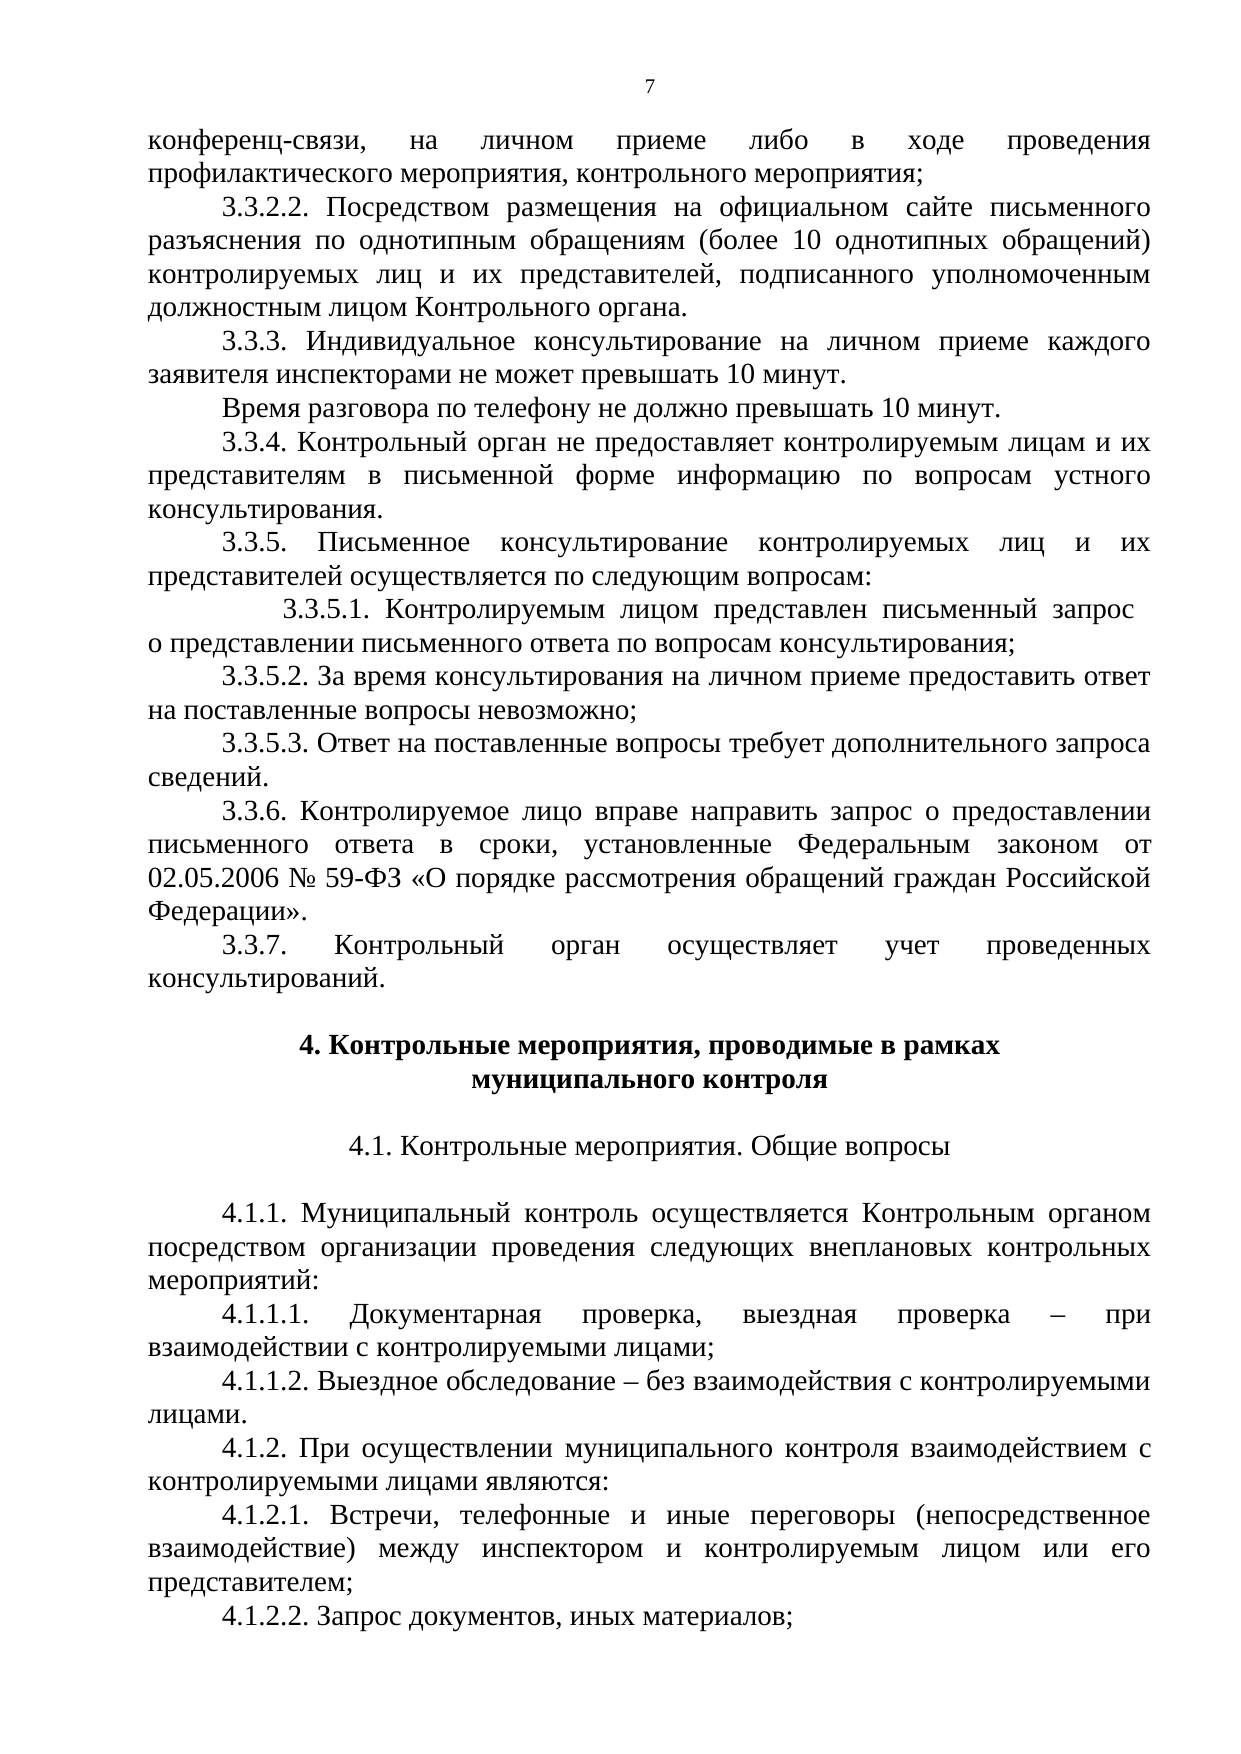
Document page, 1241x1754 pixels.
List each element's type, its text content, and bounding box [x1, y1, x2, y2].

list 4.1.1. Муниципальный контроль осуществляется Контрольным органом посредством организации проведения следующих внеплановых контрольных мероприятий: [148, 1195, 1152, 1296]
text 3.3.4. Контрольный орган не предоставляет контролируемым лицам и их представителям в письменной форме информацию по вопросам устного консультирования. [148, 424, 1152, 524]
text 3.3.5. Письменное консультирование контролируемых лиц и их представителей осуществляется по следующим вопросам: [148, 524, 1152, 591]
text 4.1.1.1. Документарная проверка, выездная проверка – при взаимодействии с контролируемыми лицами; [148, 1296, 1152, 1363]
text 3.3.5.2. За время консультирования на личном приеме предоставить ответ на поставленные вопросы невозможно; [148, 658, 1152, 726]
text 3.3.5.3. Ответ на поставленные вопросы требует дополнительного запроса сведений. [148, 726, 1152, 793]
list 4.1.2. При осуществлении муниципального контроля взаимодействием с контролируемыми лицами являются: [148, 1430, 1152, 1497]
text 4.1. Контрольные мероприятия. Общие вопросы [148, 1128, 1152, 1162]
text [148, 122, 1152, 189]
text 3.3.3. Индивидуальное консультирование на личном приеме каждого заявителя инспекторами не может превышать 10 минут. [148, 323, 1152, 390]
list муниципального контроля [148, 1061, 1152, 1094]
text 3.3.6. Контролируемое лицо вправе направить запрос о предоставлении письменного ответа в сроки, установленные Федеральным законом от 02.05.2006 № 59-ФЗ «О порядке рассмотрения обращений граждан Российской Федерации». [148, 793, 1152, 927]
list 4.1.2.1. Встречи, телефонные и иные переговоры (непосредственное взаимодействие) между инспектором и контролируемым лицом или его представителем; [148, 1497, 1152, 1598]
list 4. Контрольные мероприятия, проводимые в рамках [148, 1027, 1152, 1061]
list 4.1.2.2. Запрос документов, иных материалов; [148, 1598, 1152, 1631]
text Время разговора по телефону не должно превышать 10 минут. [148, 390, 1152, 424]
text 3.3.2.2. Посредством размещения на официальном сайте письменного разъяснения по однотипным обращениям (более 10 однотипных обращений) контролируемых лиц и их представителей, подписанного уполномоченным должностным лицом Контрольного органа. [148, 189, 1152, 323]
text 3.3.5.1. Контролируемым лицом представлен письменный запрос о представлении письменного ответа по вопросам консультирования; [148, 591, 1152, 658]
text 4.1.1.2. Выездное обследование – без взаимодействия с контролируемыми лицами. [148, 1363, 1152, 1430]
text 3.3.7. Контрольный орган осуществляет учет проведенных консультирований. [148, 927, 1152, 994]
